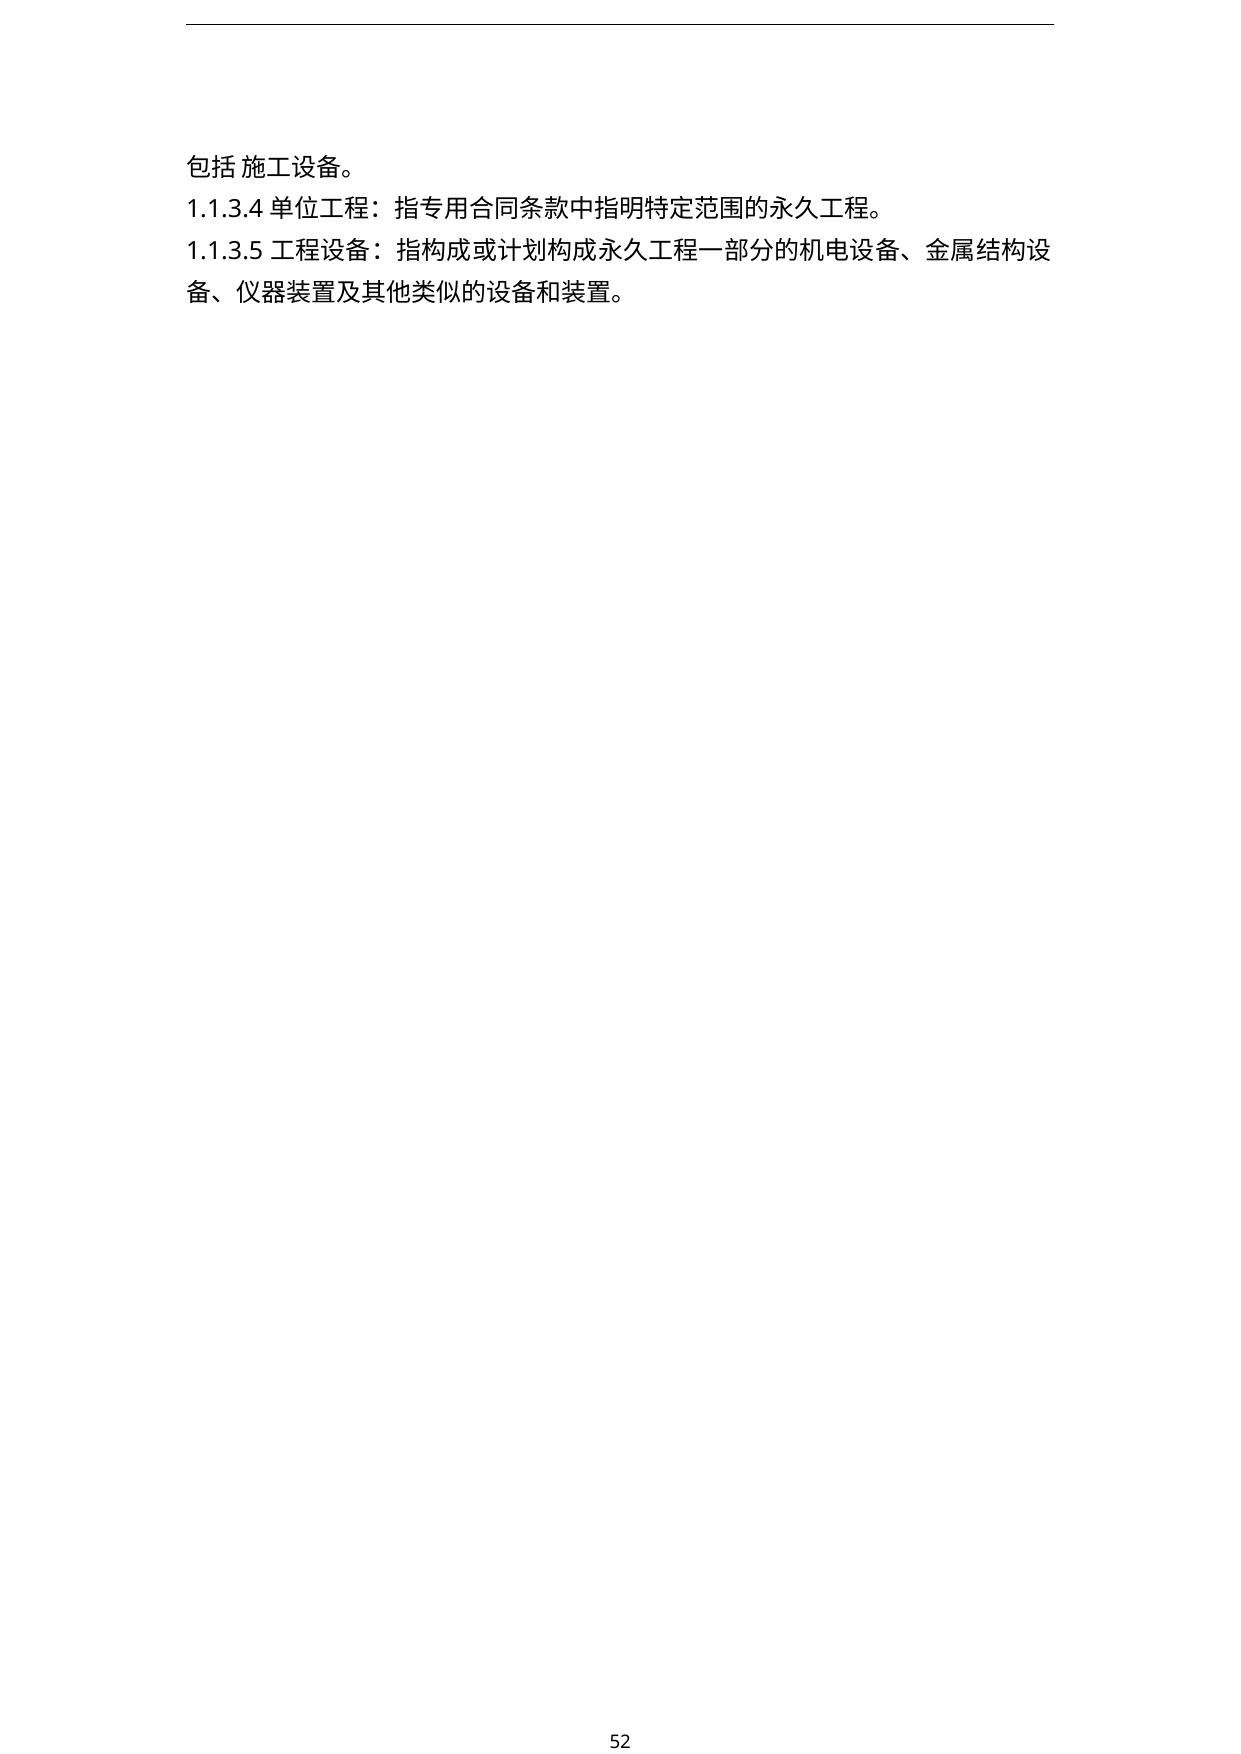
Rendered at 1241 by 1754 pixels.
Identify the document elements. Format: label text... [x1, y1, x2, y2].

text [186, 147, 1054, 183]
text 1.1.3.5 工程设备：指构成或计划构成永久工程一部分的机电设备、金属结构设备、仪器装置及其他类似的设备和装置。 [186, 230, 1054, 308]
text 1.1.3.4 单位工程：指专用合同条款中指明特定范围的永久工程。 [186, 189, 1054, 225]
